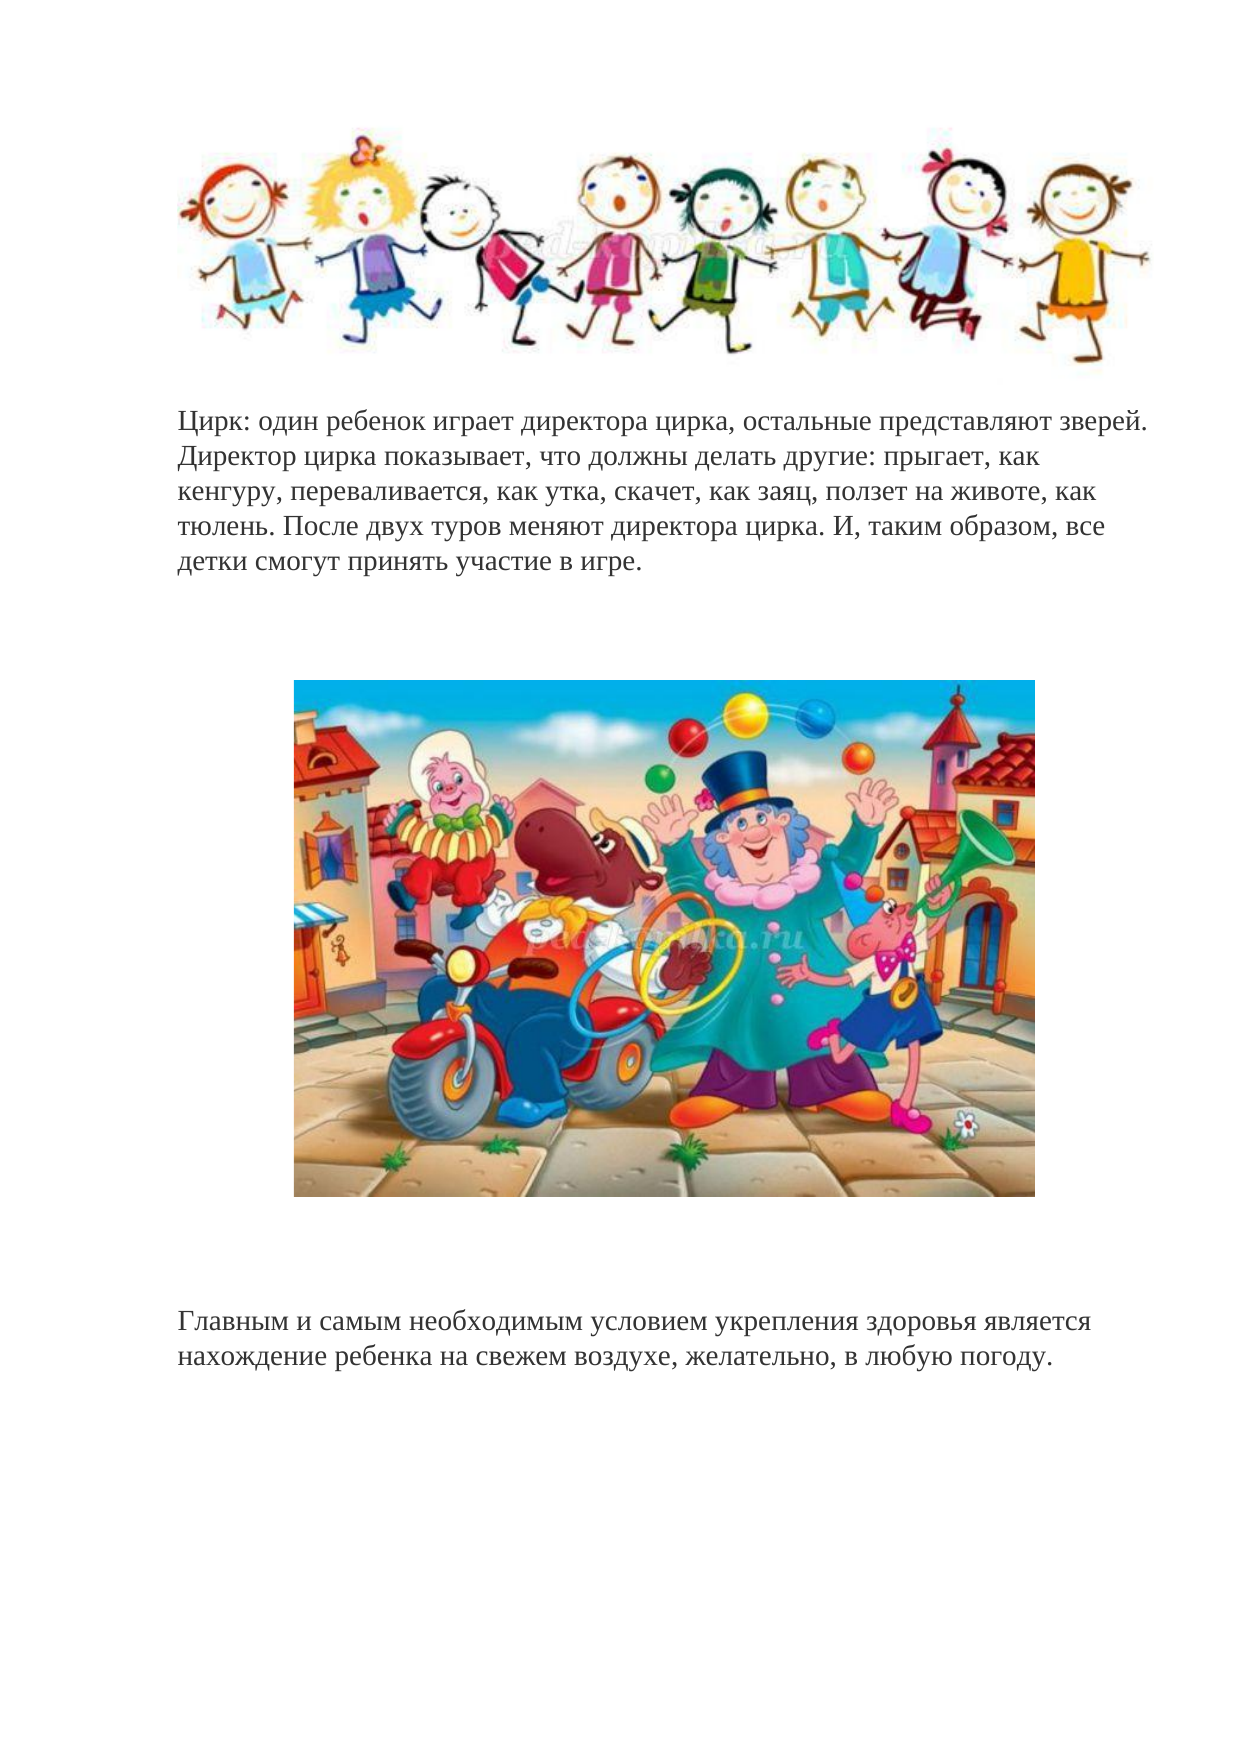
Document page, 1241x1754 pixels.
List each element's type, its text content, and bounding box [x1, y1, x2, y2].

picture [293, 687, 1035, 1197]
text Главным и самым необходимым условием укрепления здоровья является нахождение ребенка на свежем воздухе, желательно, в любую погоду. [177, 1302, 1152, 1371]
picture [177, 103, 1154, 385]
text Цирк: один ребенок играет директора цирка, остальные представляют зверей. Директор цирка показывает, что должны делать другие: прыгает, как кенгуру, переваливается, как утка, скачет, как заяц, ползет на животе, как тюлень. После двух туров меняют директора цирка. И, таким образом, все детки смогут принять участие в игре. [177, 402, 1152, 576]
